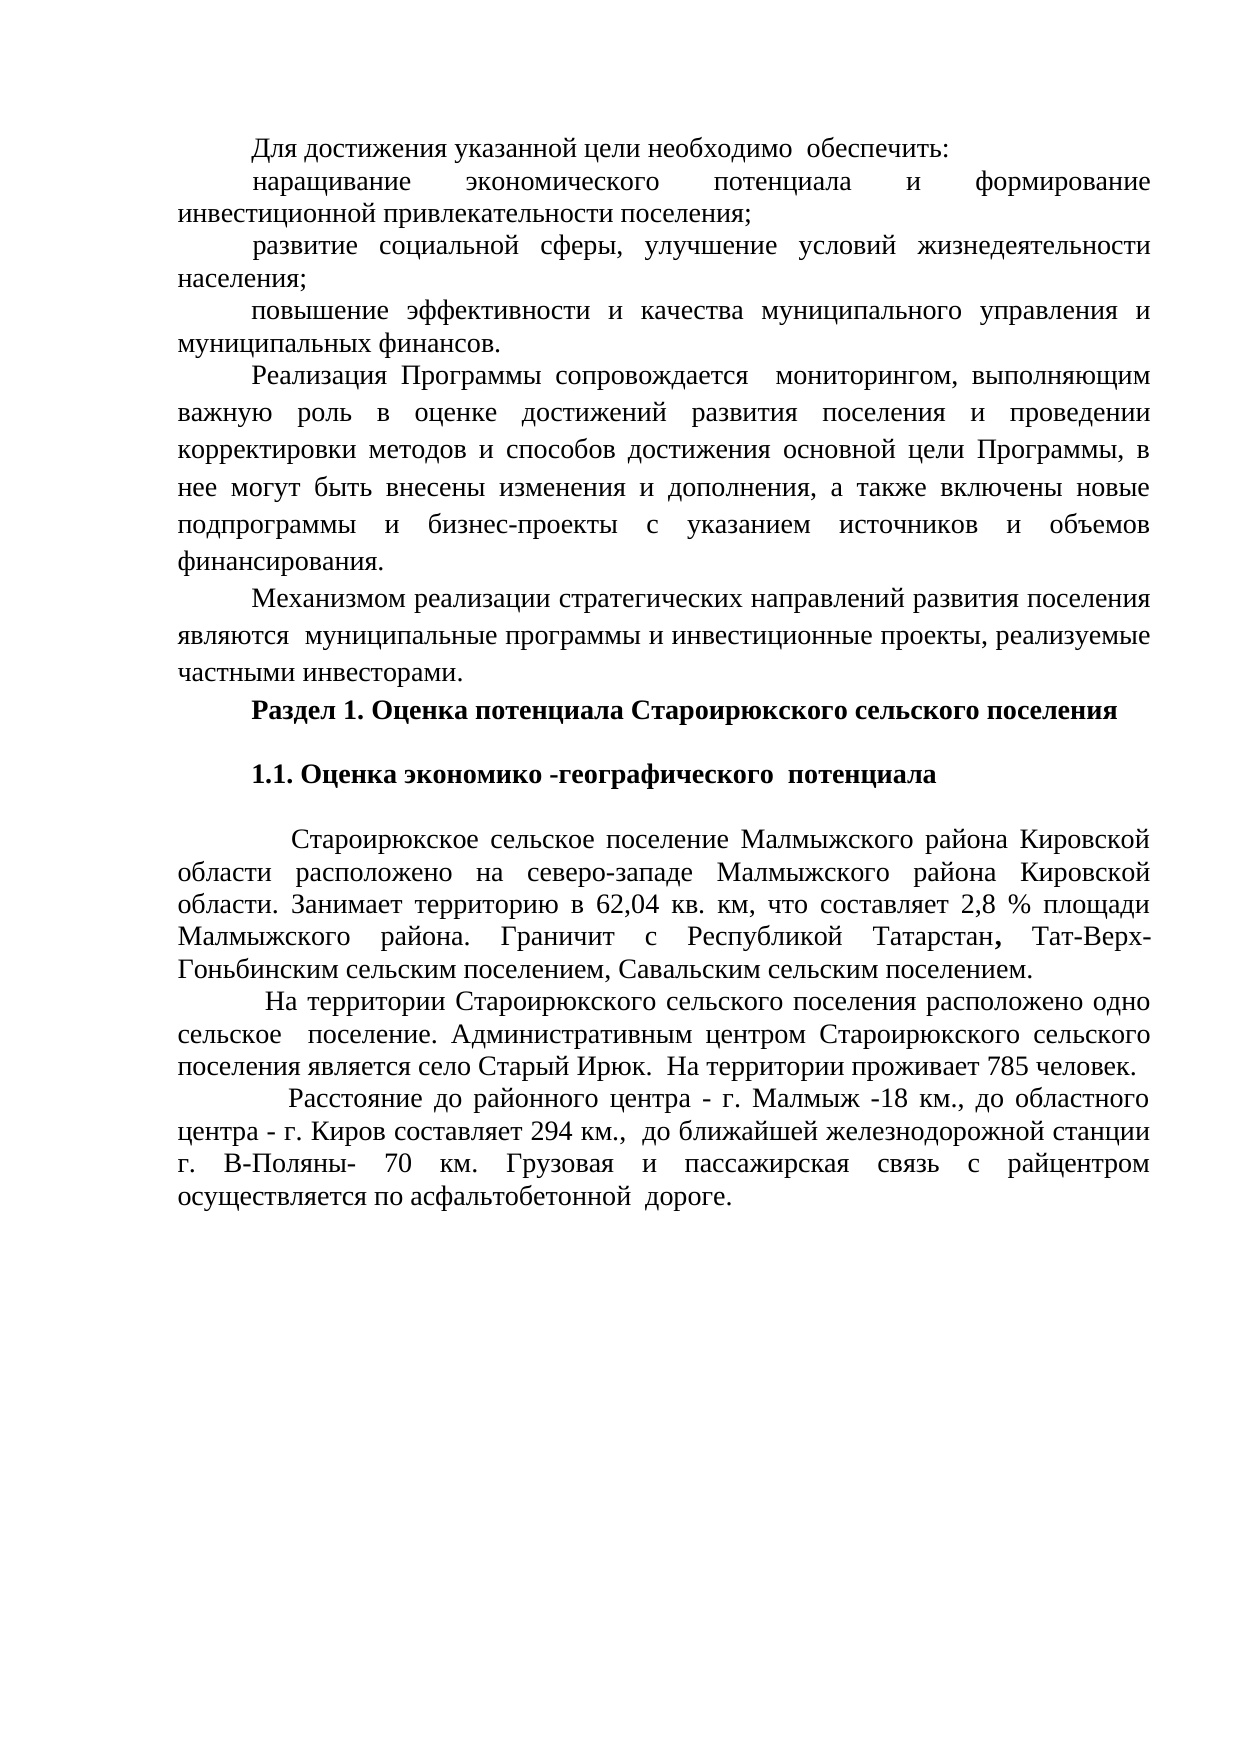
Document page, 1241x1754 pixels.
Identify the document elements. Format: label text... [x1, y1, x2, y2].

text наращивание экономического потенциала и формирование инвестиционной привлекательности поселения; [177, 164, 1152, 228]
text Раздел 1. Оценка потенциала Староирюкского сельского поселения [177, 693, 1152, 725]
text Реализация Программы сопровождается мониторингом, выполняющим важную роль в оценке достижений развития поселения и проведении корректировки методов и способов достижения основной цели Программы, в нее могут быть внесены изменения и дополнения, а также включены новые подпрограммы и бизнес-проекты с указанием источников и объемов финансирования. [177, 358, 1152, 576]
text повышение эффективности и качества муниципального управления и муниципальных финансов. [177, 293, 1152, 358]
text 1.1. Оценка экономико -географического потенциала [177, 757, 1152, 790]
text Механизмом реализации стратегических направлений развития поселения являются муниципальные программы и инвестиционные проекты, реализуемые частными инвесторами. [177, 581, 1152, 688]
text Староирюкское сельское поселение Малмыжского района Кировской области расположено на северо-западе Малмыжского района Кировской области. Занимает территорию в 62,04 кв. км, что составляет 2,8 % площади Малмыжского района. Граничит с Республикой Татарстан, Тат-Верх-Гоньбинским сельским поселением, Савальским сельским поселением. [177, 822, 1152, 984]
text развитие социальной сферы, улучшение условий жизнедеятельности населения; [177, 228, 1152, 293]
text Расстояние до районного центра - г. Малмыж -18 км., до областного центра - г. Киров составляет 294 км., до ближайшей железнодорожной станции г. В-Поляны- 70 км. Грузовая и пассажирская связь с райцентром осуществляется по асфальтобетонной дороге. [177, 1081, 1152, 1211]
text Для достижения указанной цели необходимо обеспечить: [177, 131, 1152, 164]
text На территории Староирюкского сельского поселения расположено одно сельское поселение. Административным центром Староирюкского сельского поселения является село Старый Ирюк. На территории проживает 785 человек. [177, 984, 1152, 1081]
